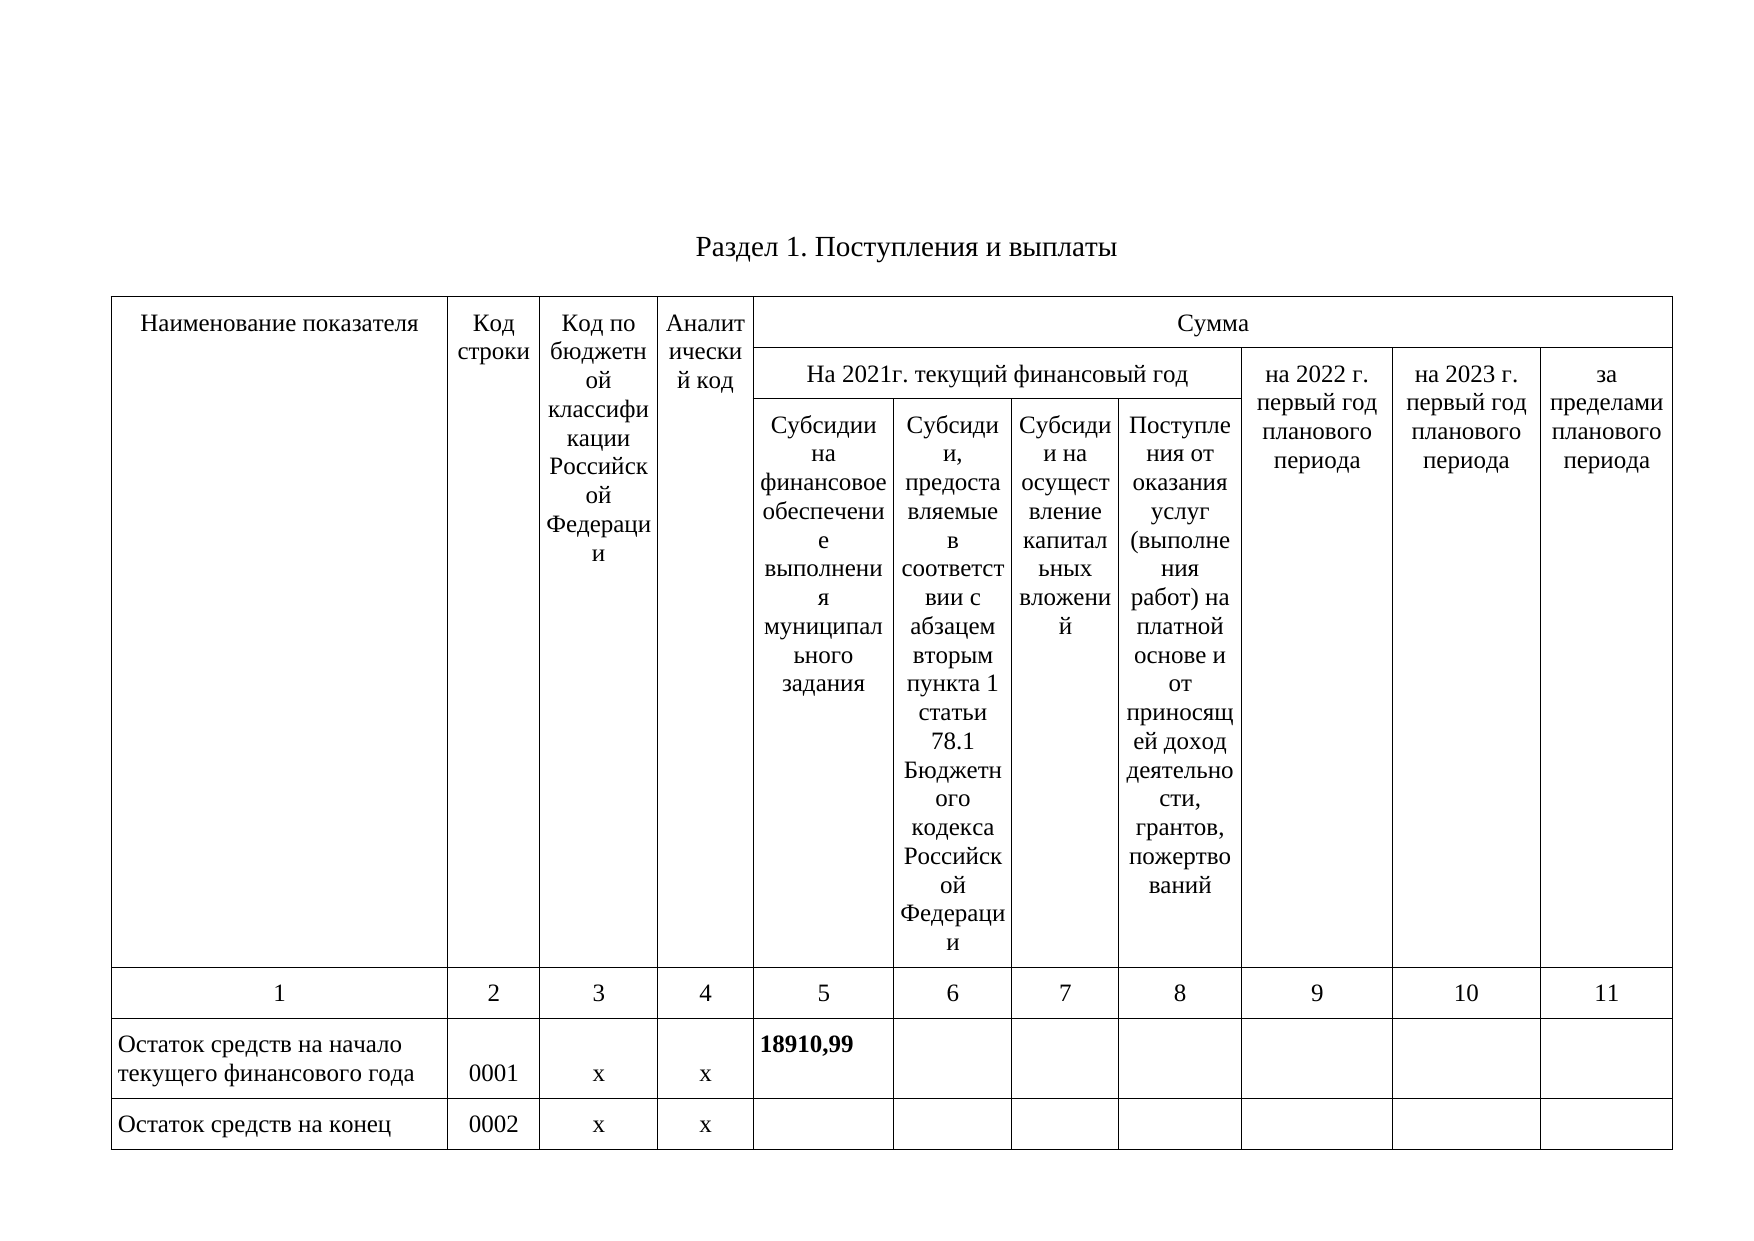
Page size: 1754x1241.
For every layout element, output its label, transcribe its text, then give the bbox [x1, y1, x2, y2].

table_cell 7 [1012, 968, 1118, 1018]
table_cell на 2022 г. первый год планового периода [1242, 348, 1392, 967]
table_cell на 2023 г. первый год планового периода [1393, 348, 1540, 967]
table_cell х [658, 1099, 753, 1148]
table_cell [894, 1019, 1011, 1097]
table_cell Субсидии на финансовое обеспечение выполнения муниципального задания [754, 399, 893, 967]
table_header Аналитический код [658, 297, 753, 967]
table_cell х [658, 1019, 753, 1097]
table_cell Субсидии на осуществление капитальных вложений [1012, 399, 1118, 967]
table_cell 2 [448, 968, 539, 1018]
table_header Наименование показателя [112, 297, 447, 967]
table_cell 3 [540, 968, 657, 1018]
text Раздел 1. Поступления и выплаты [177, 229, 1636, 262]
table_cell 0001 [448, 1019, 539, 1097]
table_cell [1541, 1019, 1672, 1097]
table_cell [1119, 1099, 1241, 1148]
table_cell [1541, 1099, 1672, 1148]
table_cell Остаток средств на начало текущего финансового года [112, 1019, 447, 1097]
table_cell На 2021г. текущий финансовый год [754, 348, 1241, 398]
table_cell [1119, 1019, 1241, 1097]
table_header Код по бюджетной классификации Российской Федерации [540, 297, 657, 967]
table_cell 0002 [448, 1099, 539, 1148]
table_header Сумма [754, 297, 1672, 347]
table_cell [112, 1099, 447, 1148]
table_cell 10 [1393, 968, 1540, 1018]
table_cell за пределами планового периода [1541, 348, 1672, 967]
table_cell 5 [754, 968, 893, 1018]
table_cell 8 [1119, 968, 1241, 1018]
table_cell [754, 1099, 893, 1148]
table_cell [1242, 1099, 1392, 1148]
table_cell [894, 1099, 1011, 1148]
table_cell [1242, 1019, 1392, 1097]
table_cell [1012, 1099, 1118, 1148]
table_cell [1393, 1019, 1540, 1097]
table_cell 11 [1541, 968, 1672, 1018]
table_cell 9 [1242, 968, 1392, 1018]
table_cell [1393, 1099, 1540, 1148]
table_cell 18910,99 [754, 1019, 893, 1097]
table_cell х [540, 1019, 657, 1097]
table_cell [1012, 1019, 1118, 1097]
table_cell 1 [112, 968, 447, 1018]
table_cell Субсидии, предоставляемые в соответствии с абзацем вторым пункта 1 статьи 78.1 Бюджетного кодекса Российской Федерации [894, 399, 1011, 967]
table_cell х [540, 1099, 657, 1148]
table_cell Поступления от оказания услуг (выполнения работ) на платной основе и от приносящей доход деятельности, грантов, пожертвований [1119, 399, 1241, 967]
table_cell 4 [658, 968, 753, 1018]
table_cell 6 [894, 968, 1011, 1018]
table_header Код строки [448, 297, 539, 967]
